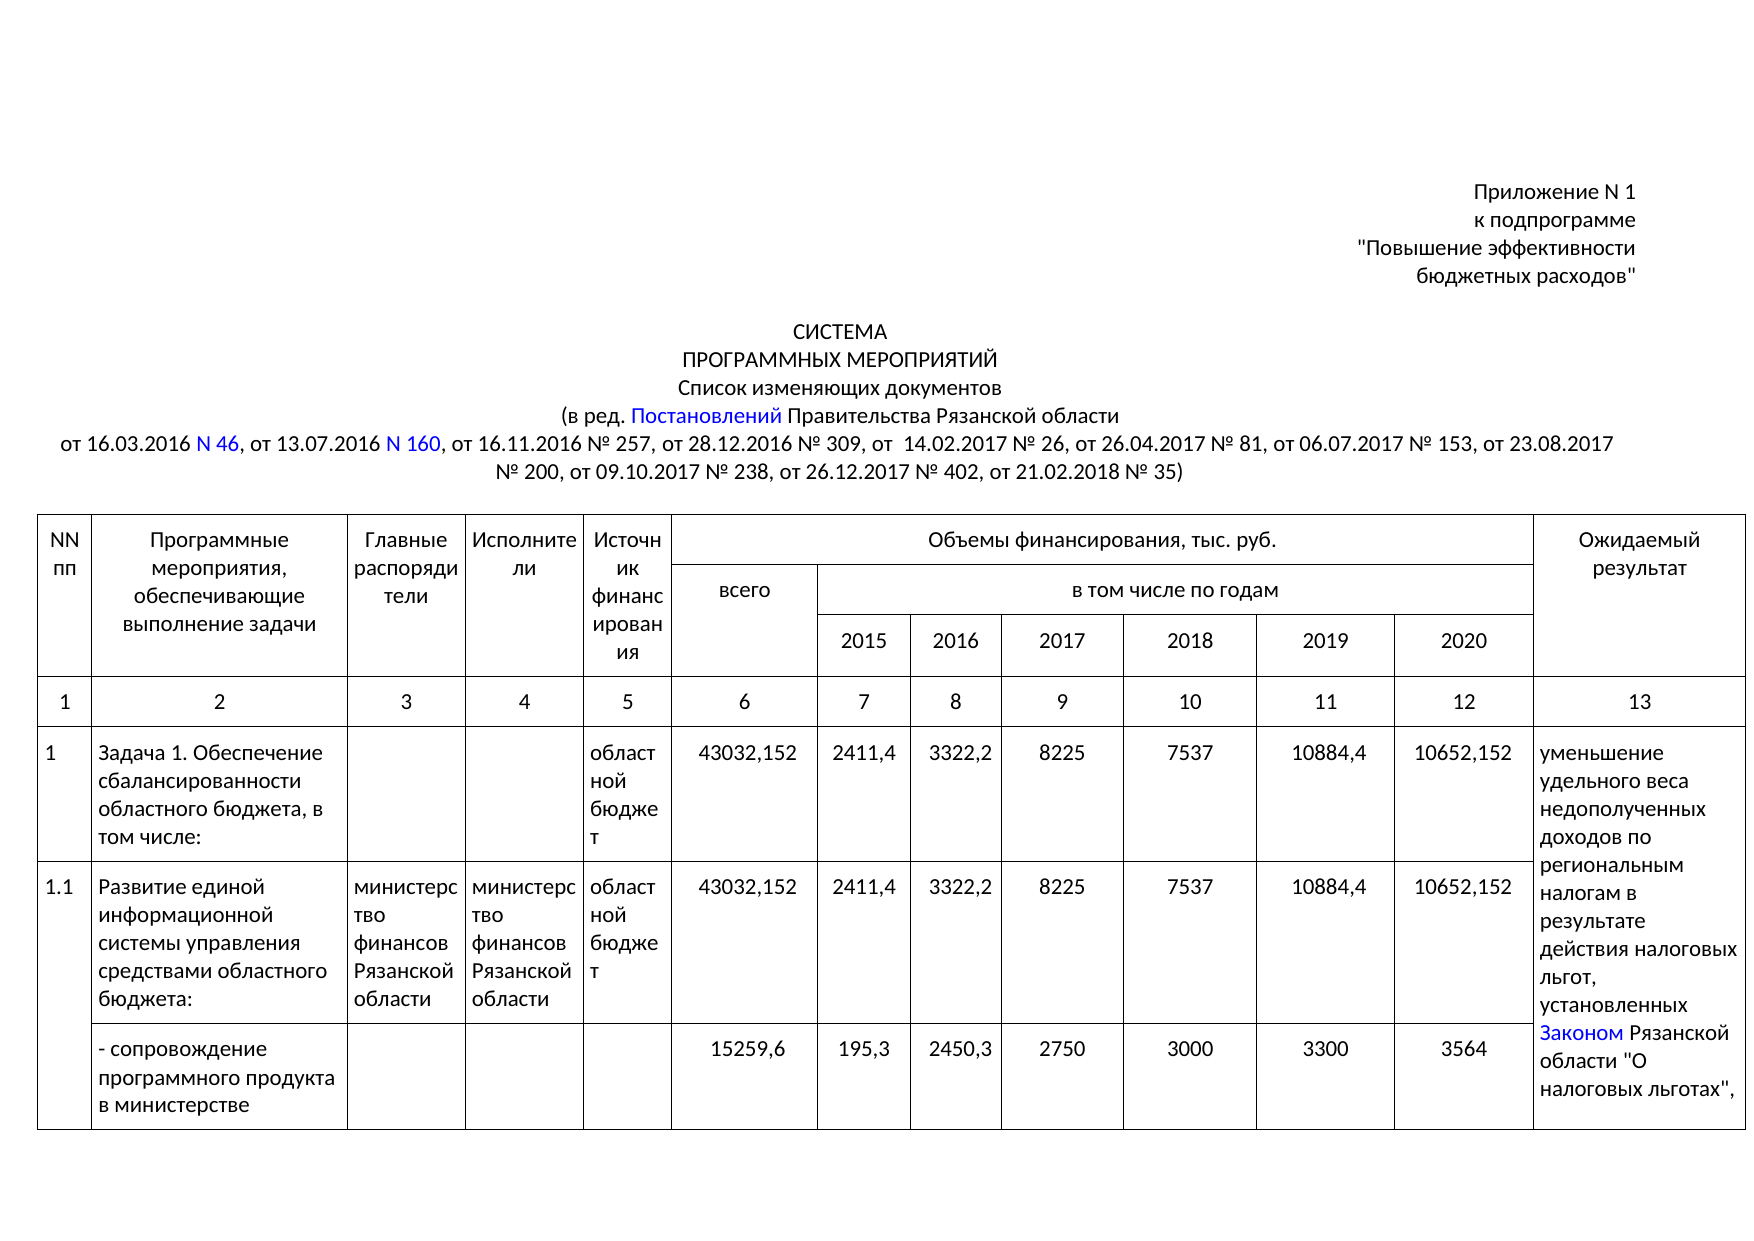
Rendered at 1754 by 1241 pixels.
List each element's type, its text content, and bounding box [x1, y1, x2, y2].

table_cell 7537 [1124, 727, 1256, 861]
table_header Ожидаемый результат [1534, 515, 1745, 676]
table_cell 2019 [1257, 615, 1394, 676]
table_header Объемы финансирования, тыс. руб. [672, 515, 1533, 564]
text к подпрограмме [44, 205, 1636, 233]
table_cell министерство финансов Рязанской области [466, 862, 583, 1023]
table_cell 3 [348, 677, 465, 726]
table_cell 10884,4 [1257, 727, 1394, 861]
text "Повышение эффективности [44, 233, 1636, 261]
table_cell областной бюджет [584, 862, 671, 1023]
table_cell 7537 [1124, 862, 1256, 1023]
table_cell 3000 [1124, 1024, 1256, 1129]
table_cell [348, 1024, 465, 1129]
table_cell 6 [672, 677, 817, 726]
table_cell 3322,2 [911, 862, 1001, 1023]
table_cell в том числе по годам [818, 565, 1533, 614]
table_cell 9 [1002, 677, 1123, 726]
text Список изменяющих документов [44, 373, 1636, 401]
table_cell всего [672, 565, 817, 676]
table_cell 1 [38, 677, 91, 726]
table_cell 7 [818, 677, 910, 726]
table_cell 10652,152 [1395, 727, 1533, 861]
table_cell 1.1 [38, 862, 91, 1129]
table_cell 10652,152 [1395, 862, 1533, 1023]
table_cell 2017 [1002, 615, 1123, 676]
table_header Главные распорядители [348, 515, 465, 676]
table_cell 195,3 [818, 1024, 910, 1129]
text (в ред. Постановлений Правительства Рязанской области [44, 401, 1636, 429]
table_header NN пп [38, 515, 91, 676]
table_cell 10884,4 [1257, 862, 1394, 1023]
table_cell [348, 727, 465, 861]
table_cell 8225 [1002, 862, 1123, 1023]
table_cell 8225 [1002, 727, 1123, 861]
text Приложение N 1 [44, 177, 1636, 205]
table_cell 4 [466, 677, 583, 726]
table_cell 2 [92, 677, 347, 726]
table_cell 3322,2 [911, 727, 1001, 861]
table_cell 2750 [1002, 1024, 1123, 1129]
table_cell 2015 [818, 615, 910, 676]
table_cell 43032,152 [672, 862, 817, 1023]
text от 16.03.2016 N 46, от 13.07.2016 N 160, от 16.11.2016 № 257, от 28.12.2016 № 309, от 14.02.2017 № 26, от 26.04.2017 № 81, от 06.07.2017 № 153, от 23.08.2017 № 200, от 09.10.2017 № 238, от 26.12.2017 № 402, от 21.02.2018 № 35) [44, 429, 1636, 485]
table_cell 2016 [911, 615, 1001, 676]
text СИСТЕМА [44, 317, 1636, 345]
table_cell 2450,3 [911, 1024, 1001, 1129]
table_cell [466, 727, 583, 861]
table_header Программные мероприятия, обеспечивающие выполнение задачи [92, 515, 347, 676]
table_cell 2020 [1395, 615, 1533, 676]
table_cell 1 [38, 727, 91, 861]
table_cell 2411,4 [818, 862, 910, 1023]
table_cell 13 [1534, 677, 1745, 726]
table_cell 43032,152 [672, 727, 817, 861]
table_cell Развитие единой информационной системы управления средствами областного бюджета: [92, 862, 347, 1023]
table_cell 8 [911, 677, 1001, 726]
text бюджетных расходов" [44, 261, 1636, 289]
table_cell Задача 1. Обеспечение сбалансированности областного бюджета, в том числе: [92, 727, 347, 861]
table_cell областной бюджет [584, 727, 671, 861]
table_cell 10 [1124, 677, 1256, 726]
table_cell 2018 [1124, 615, 1256, 676]
table_cell министерство финансов Рязанской области [348, 862, 465, 1023]
table_cell 11 [1257, 677, 1394, 726]
table_cell [584, 1024, 671, 1129]
table_header Исполнители [466, 515, 583, 676]
table_cell 5 [584, 677, 671, 726]
table_header Источник финансирования [584, 515, 671, 676]
table_cell 3564 [1395, 1024, 1533, 1129]
text ПРОГРАММНЫХ МЕРОПРИЯТИЙ [44, 345, 1636, 373]
table_cell 12 [1395, 677, 1533, 726]
table_cell 15259,6 [672, 1024, 817, 1129]
table_cell 2411,4 [818, 727, 910, 861]
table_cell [92, 1024, 347, 1129]
table_cell 3300 [1257, 1024, 1394, 1129]
table_cell [466, 1024, 583, 1129]
table_cell уменьшение удельного веса недополученных доходов по региональным налогам в результате действия налоговых льгот, установленных Законом Рязанской области "О налоговых льготах", в налоговых доходах областного бюджета до уровня не более 4,8%; удержание соотношения фактически сложившегося уровня расходов на содержание органов государственной власти Рязанской области в общей сумме налоговых и неналоговых доходов, дотации на выравнивание бюджетной обеспеченности консолидированного бюджета Рязанской области к уровню, установленному нормативом, в размере, не превышающем 100%; снижение дефицита областного бюджета до уровня не более 10% общего годового объема доходов областного бюджета без учета объема безвозмездных поступлений и иных ограничений, установленных Бюджетным кодексом Российской Федерации; отсутствие просроченной кредиторской задолженности областного бюджета в расходах областного бюджета [1534, 727, 1745, 1129]
